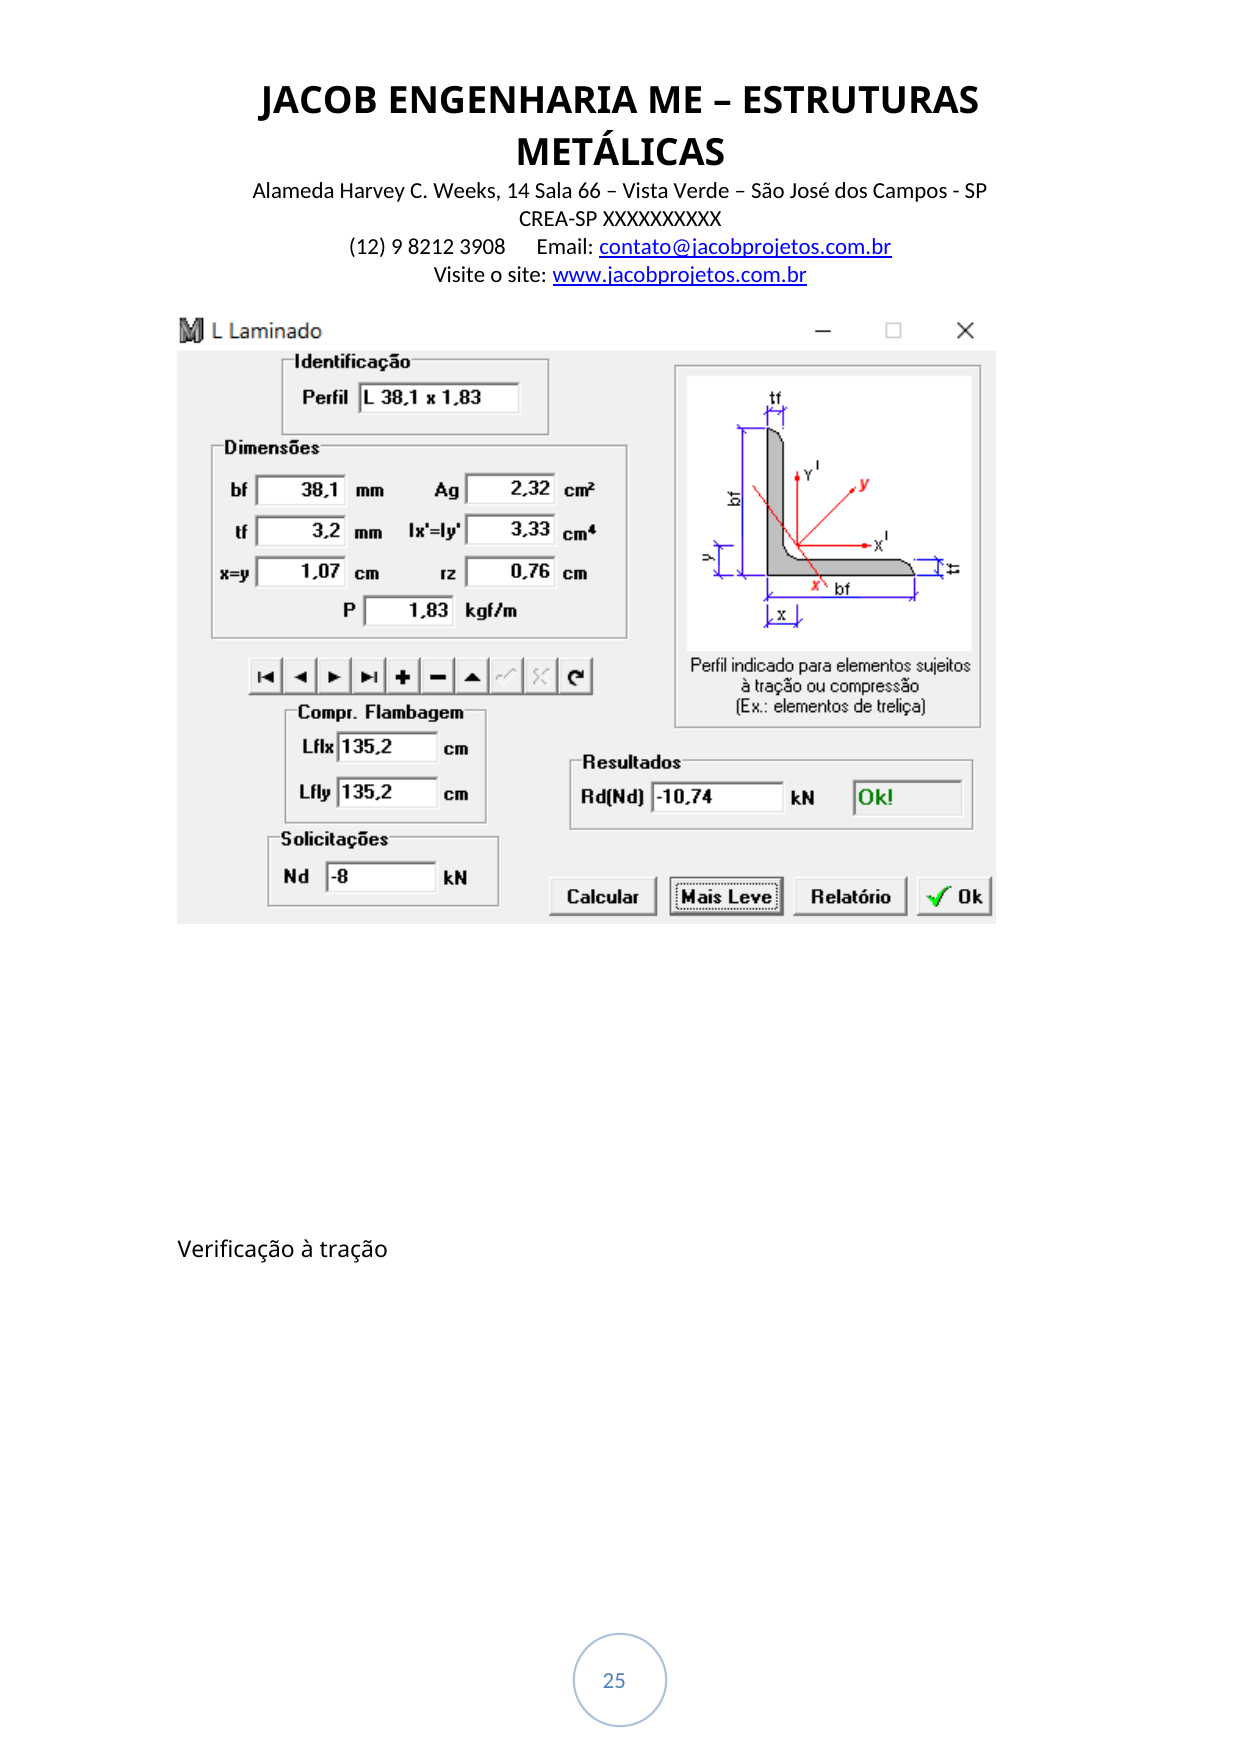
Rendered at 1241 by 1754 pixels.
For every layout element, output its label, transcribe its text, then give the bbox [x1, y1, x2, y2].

picture [177, 316, 997, 924]
text Verificação à tração [177, 1233, 1063, 1264]
